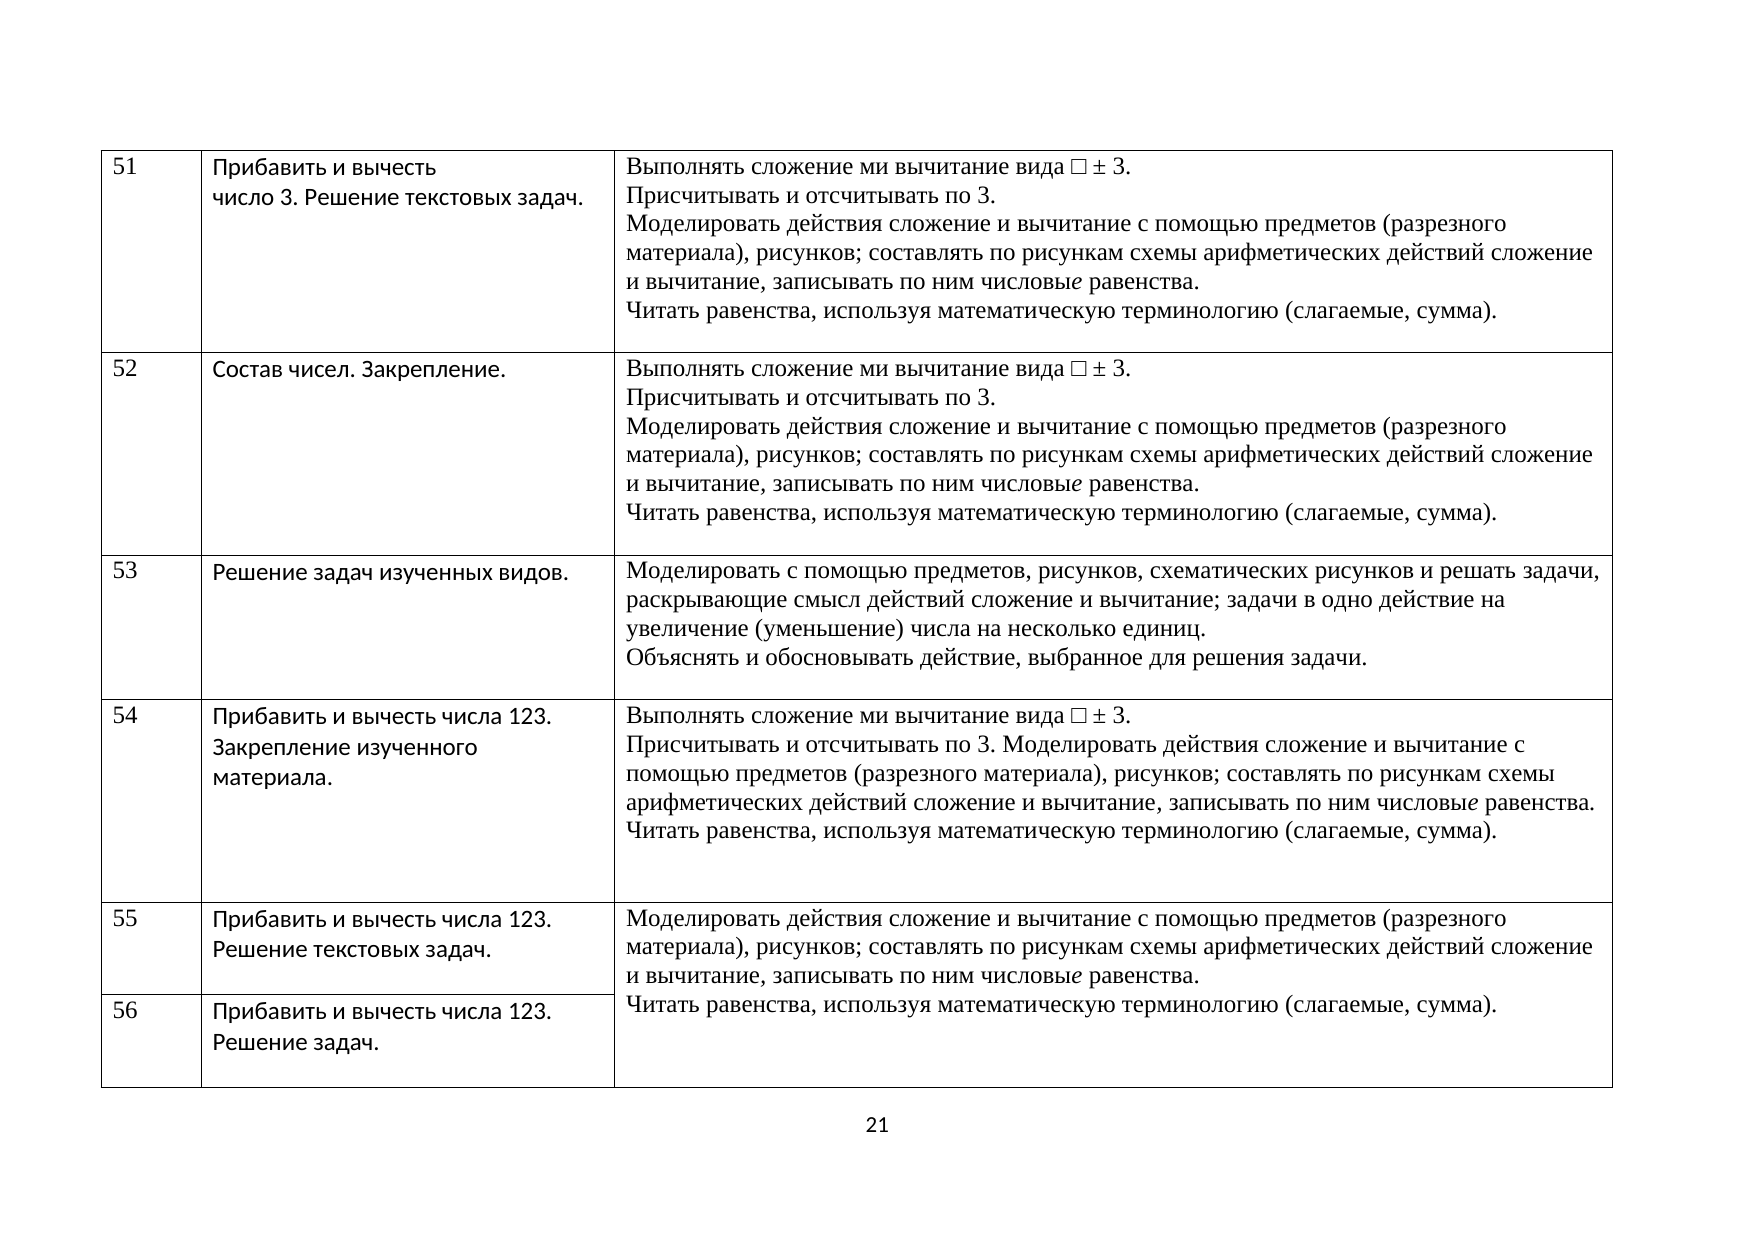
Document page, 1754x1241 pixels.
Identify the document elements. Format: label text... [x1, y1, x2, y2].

table_cell Решение задач изученных видов. [202, 556, 614, 699]
table_cell Прибавить и вычесть число 3. Решение текстовых задач. [202, 151, 614, 352]
table_cell 51 [102, 151, 201, 352]
table_cell Моделировать действия сложение и вычитание с помощью предметов (разрезного материала), рисунков; составлять по рисункам схемы арифметических действий сложение и вычитание, записывать по ним числовые равенства. Читать равенства, используя математическую терминологию (слагаемые, сумма). [615, 903, 1612, 1087]
table_cell Прибавить и вычесть числа 123. Закрепление изученного материала. [202, 700, 614, 902]
table_cell 56 [102, 995, 201, 1087]
table_cell Прибавить и вычесть числа 123. Решение задач. [202, 995, 614, 1087]
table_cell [615, 151, 1612, 352]
table_cell Моделировать с помощью предметов, рисунков, схематических рисунков и решать задачи, раскрывающие смысл действий сложение и вычитание; задачи в одно действие на увеличение (уменьшение) числа на несколько единиц. Объяснять и обосновывать действие, выбранное для решения задачи. [615, 556, 1612, 699]
table_cell 54 [102, 700, 201, 902]
table_cell Прибавить и вычесть числа 123. Решение текстовых задач. [202, 903, 614, 994]
table_cell 55 [102, 903, 201, 994]
table_cell Состав чисел. Закрепление. [202, 353, 614, 554]
table_cell 52 [102, 353, 201, 554]
table_cell 53 [102, 556, 201, 699]
